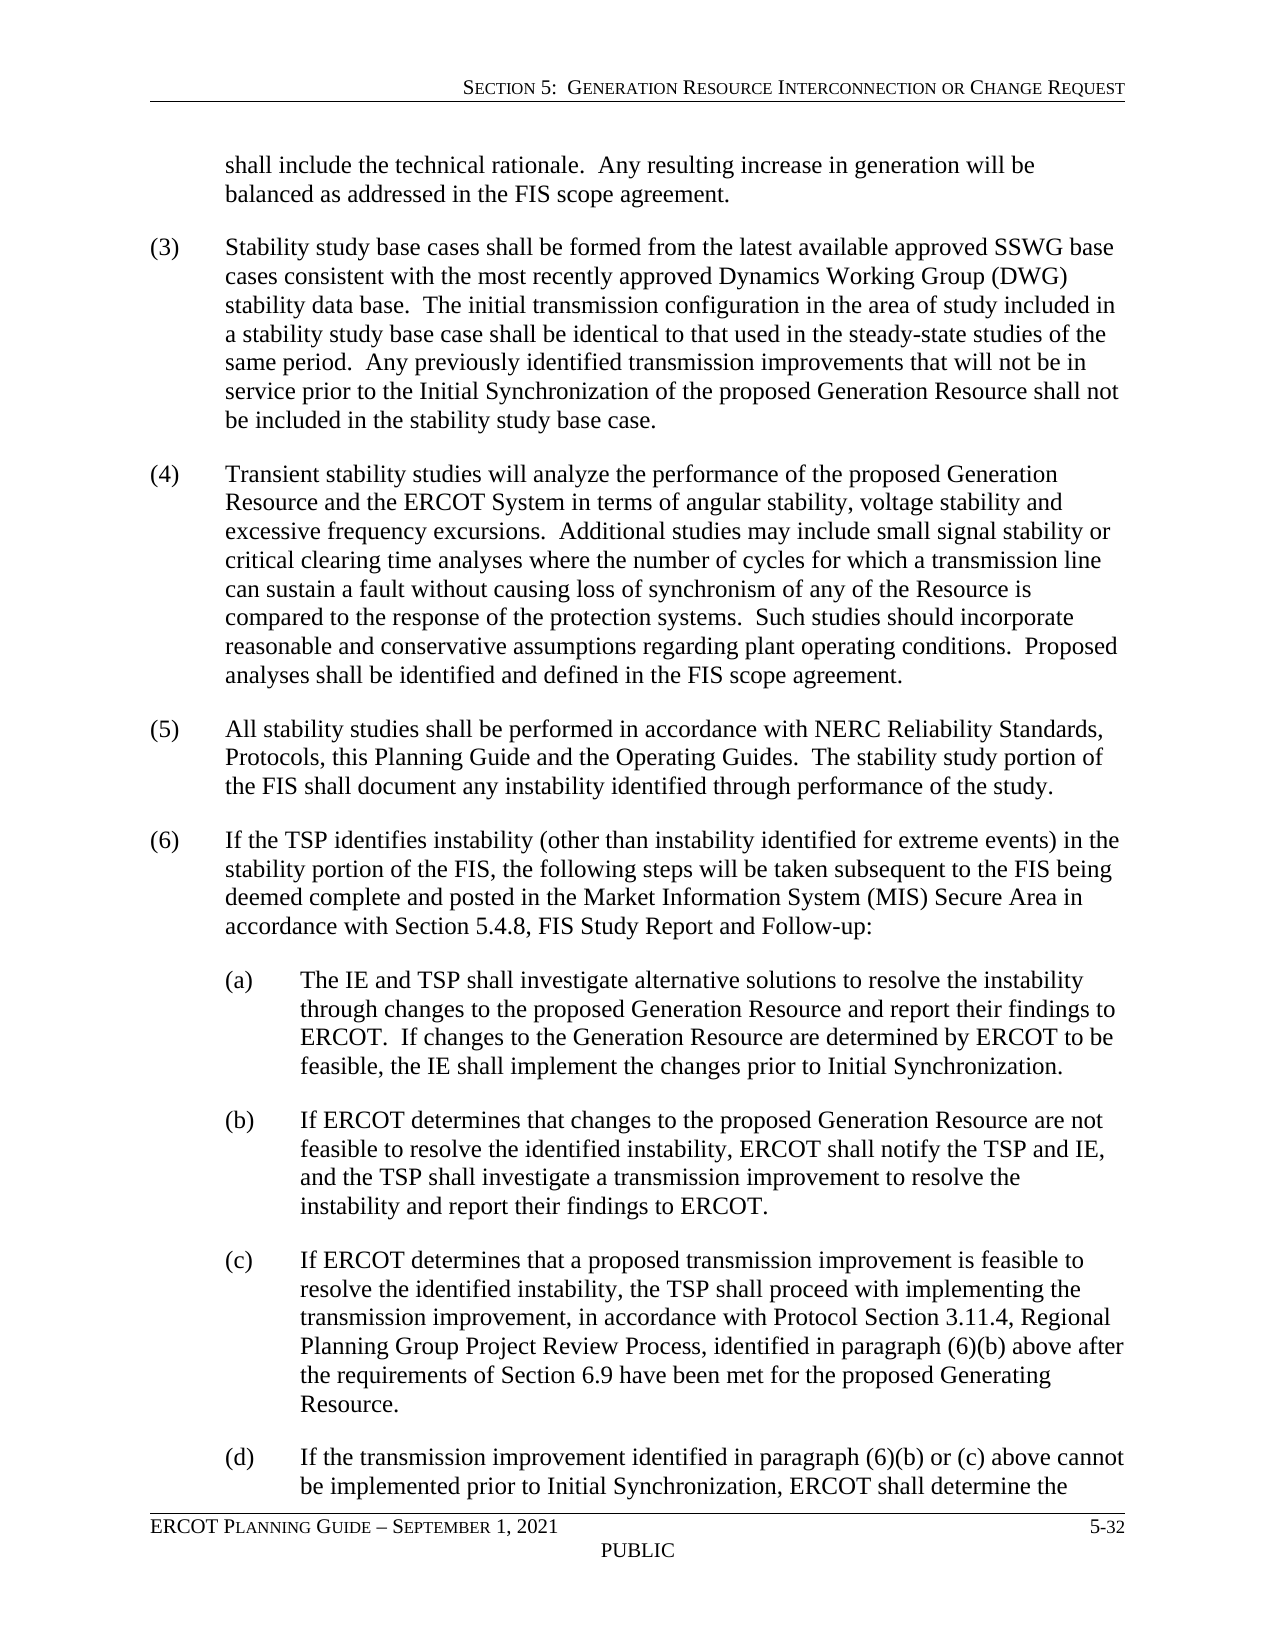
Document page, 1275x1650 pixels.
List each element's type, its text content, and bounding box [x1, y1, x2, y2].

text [225, 1442, 1125, 1500]
text (a) The IE and TSP shall investigate alternative solutions to resolve the instability through changes to the proposed Generation Resource and report their findings to ERCOT. If changes to the Generation Resource are determined by ERCOT to be feasible, the IE shall implement the changes prior to Initial Synchronization. [225, 965, 1125, 1080]
text (4) Transient stability studies will analyze the performance of the proposed Generation Resource and the ERCOT System in terms of angular stability, voltage stability and excessive frequency excursions. Additional studies may include small signal stability or critical clearing time analyses where the number of cycles for which a transmission line can sustain a fault without causing loss of synchronism of any of the Resource is compared to the response of the protection systems. Such studies should incorporate reasonable and conservative assumptions regarding plant operating conditions. Proposed analyses shall be identified and defined in the FIS scope agreement. [150, 459, 1125, 689]
text (b) If ERCOT determines that changes to the proposed Generation Resource are not feasible to resolve the identified instability, ERCOT shall notify the TSP and IE, and the TSP shall investigate a transmission improvement to resolve the instability and report their findings to ERCOT. [225, 1105, 1125, 1220]
text (5) All stability studies shall be performed in accordance with NERC Reliability Standards, Protocols, this Planning Guide and the Operating Guides. The stability study portion of the FIS shall document any instability identified through performance of the study. [150, 714, 1125, 800]
text (3) Stability study base cases shall be formed from the latest available approved SSWG base cases consistent with the most recently approved Dynamics Working Group (DWG) stability data base. The initial transmission configuration in the area of study included in a stability study base case shall be identical to that used in the steady-state studies of the same period. Any previously identified transmission improvements that will not be in service prior to the Initial Synchronization of the proposed Generation Resource shall not be included in the stability study base case. [150, 232, 1125, 434]
text (6) If the TSP identifies instability (other than instability identified for extreme events) in the stability portion of the FIS, the following steps will be taken subsequent to the FIS being deemed complete and posted in the Market Information System (MIS) Secure Area in accordance with Section 5.4.8, FIS Study Report and Follow-up: [150, 825, 1125, 940]
text (c) If ERCOT determines that a proposed transmission improvement is feasible to resolve the identified instability, the TSP shall proceed with implementing the transmission improvement, in accordance with Protocol Section 3.11.4, Regional Planning Group Project Review Process, identified in paragraph (6)(b) above after the requirements of Section 6.9 have been met for the proposed Generating Resource. [225, 1245, 1125, 1417]
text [150, 150, 1125, 207]
